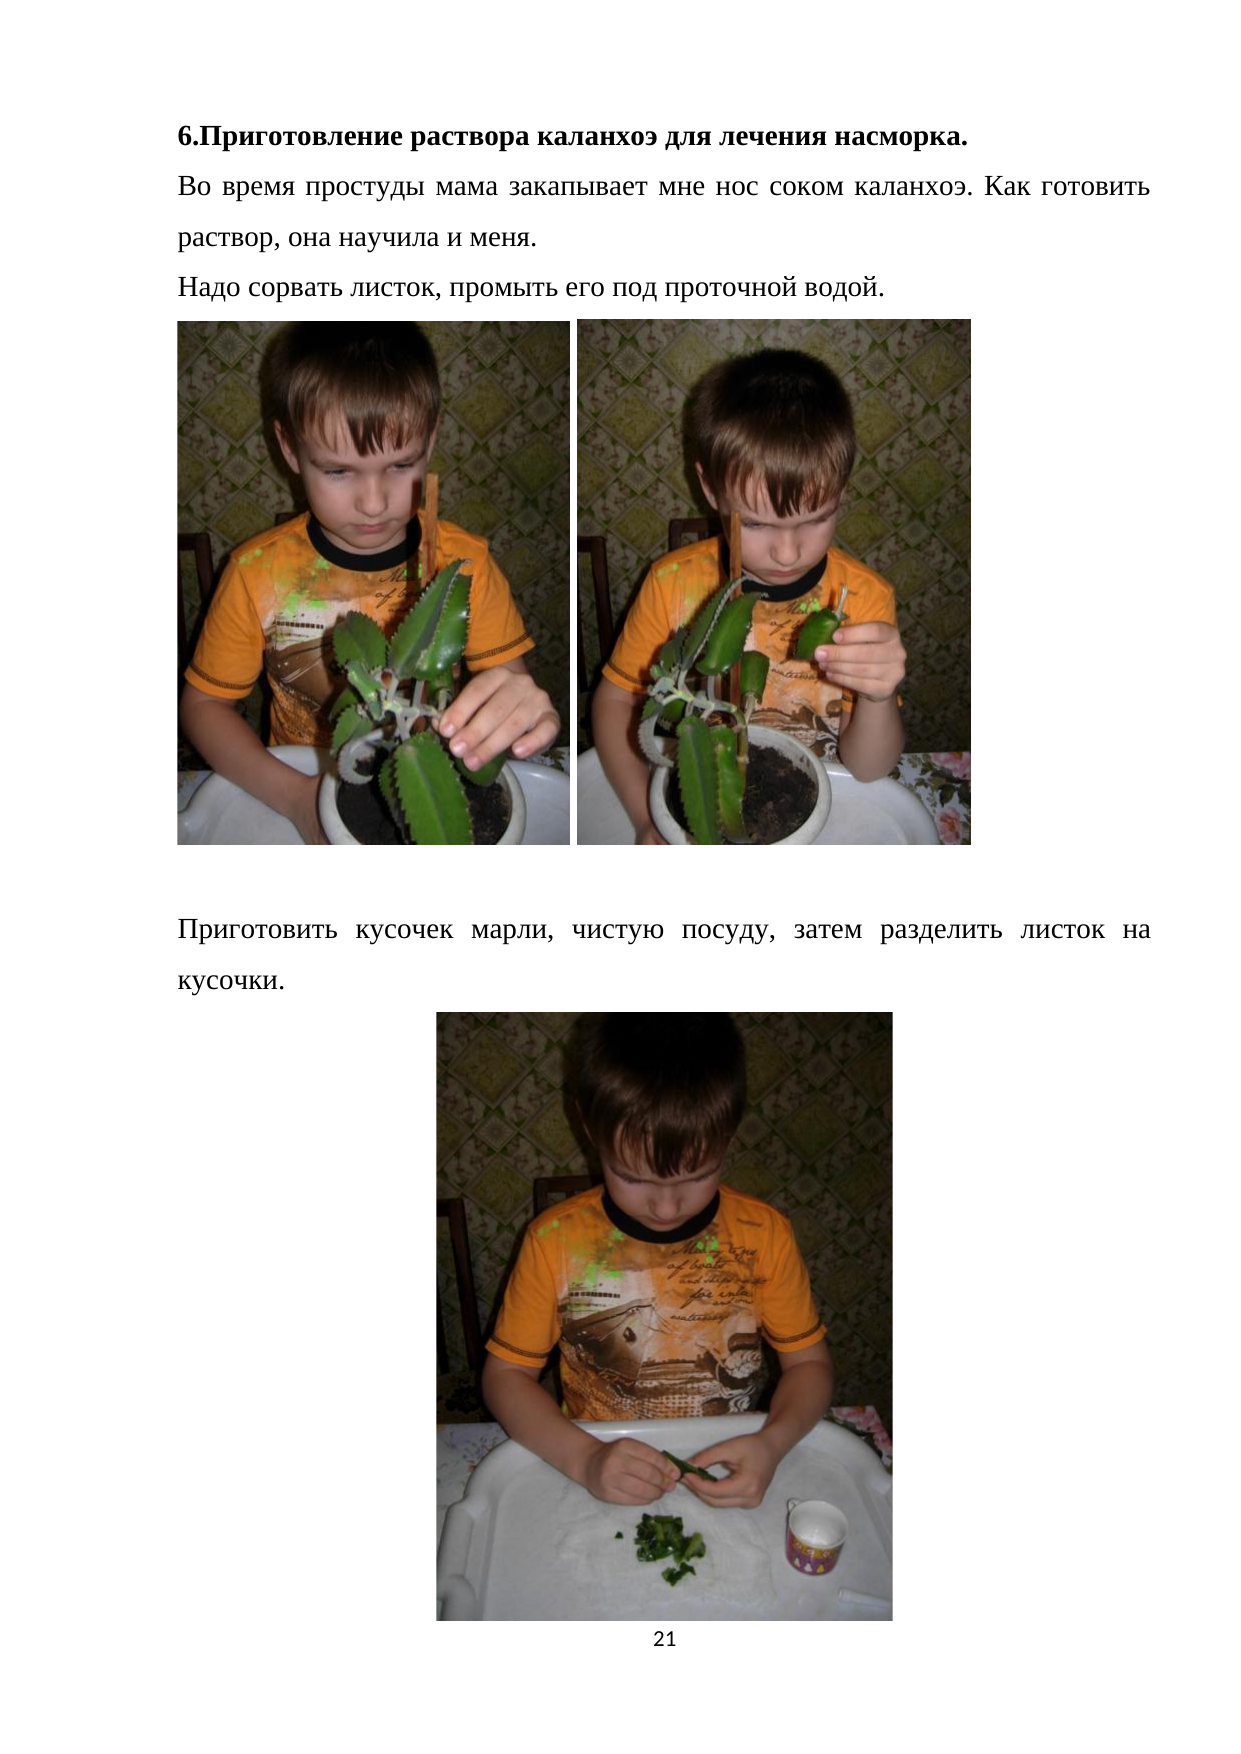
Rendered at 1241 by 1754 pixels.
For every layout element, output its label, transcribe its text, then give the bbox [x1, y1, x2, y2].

text 6.Приготовление раствора каланхоэ для лечения насморка. [177, 118, 1152, 152]
picture [436, 1012, 893, 1621]
picture [177, 321, 570, 845]
text Приготовить кусочек марли, чистую посуду, затем разделить листок на кусочки. [177, 911, 1152, 995]
text Надо сорвать листок, промыть его под проточной водой. [177, 269, 1152, 303]
text Во время простуды мама закапывает мне нос соком каланхоэ. Как готовить раствор, она научила и меня. [177, 168, 1152, 252]
picture [577, 319, 971, 845]
